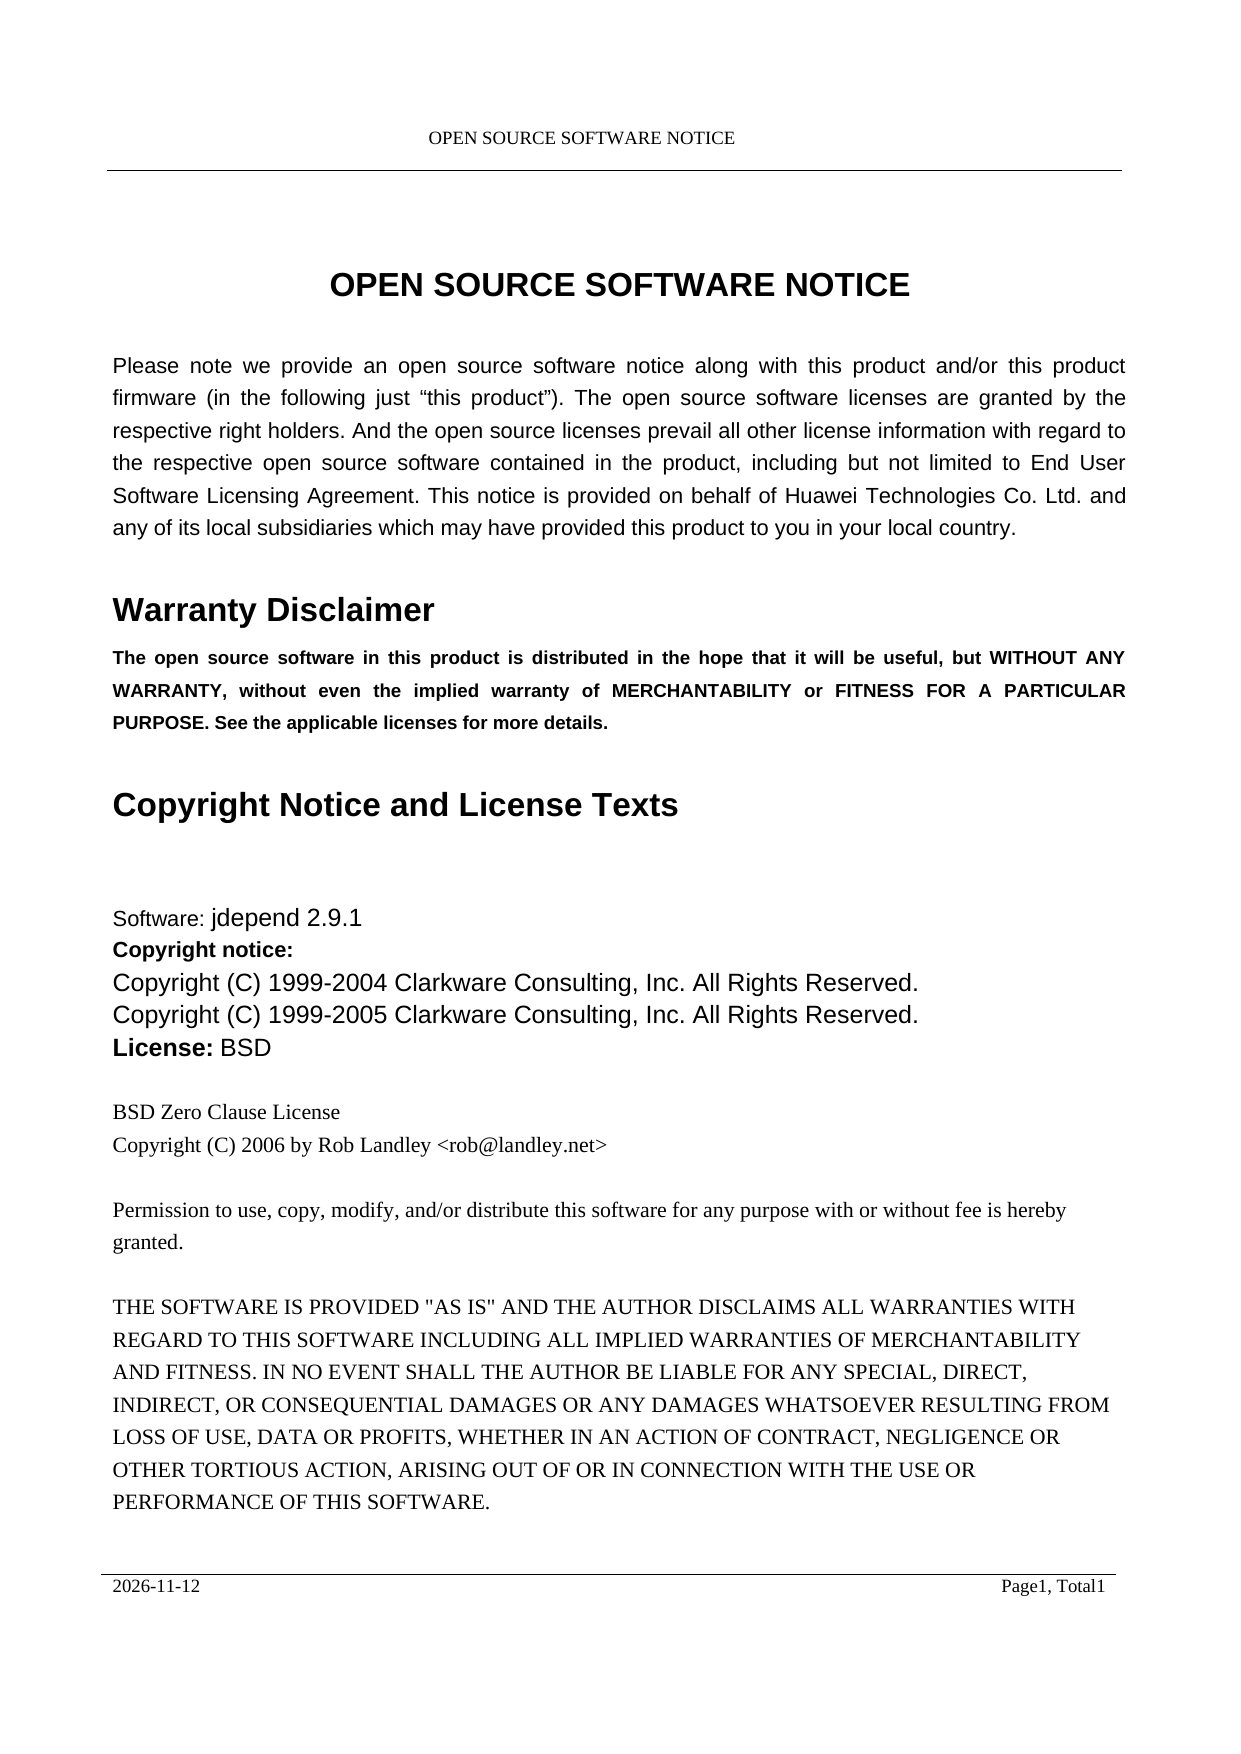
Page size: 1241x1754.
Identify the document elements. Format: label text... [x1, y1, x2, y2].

text The open source software in this product is distributed in the hope that it will be useful, but WITHOUT ANY WARRANTY, without even the implied warranty of MERCHANTABILITY or FITNESS FOR A PARTICULAR PURPOSE. See the applicable licenses for more details. [112, 641, 1128, 739]
text Copyright notice: [112, 933, 1128, 966]
text Copyright Notice and License Texts [112, 771, 1128, 836]
text Please note we provide an open source software notice along with this product and/or this product firmware (in the following just “this product”). The open source software licenses are granted by the respective right holders. And the open source licenses prevail all other license information with regard to the respective open source software contained in the product, including but not limited to End User Software Licensing Agreement. This notice is provided on behalf of Huawei Technologies Co. Ltd. and any of its local subsidiaries which may have provided this product to you in your local country. [112, 349, 1128, 544]
text Copyright (C) 1999-2004 Clarkware Consulting, Inc. All Rights Reserved. [112, 966, 1128, 998]
text OPEN SOURCE SOFTWARE NOTICE [112, 251, 1128, 316]
text Copyright (C) 1999-2005 Clarkware Consulting, Inc. All Rights Reserved. [112, 998, 1128, 1031]
text License: BSD BSD Zero Clause License Copyright (C) 2006 by Rob Landley <rob@landley.net> Permission to use, copy, modify, and/or distribute this software for any purpose with or without fee is hereby granted. THE SOFTWARE IS PROVIDED "AS IS" AND THE AUTHOR DISCLAIMS ALL WARRANTIES WITH REGARD TO THIS SOFTWARE INCLUDING ALL IMPLIED WARRANTIES OF MERCHANTABILITY AND FITNESS. IN NO EVENT SHALL THE AUTHOR BE LIABLE FOR ANY SPECIAL, DIRECT, INDIRECT, OR CONSEQUENTIAL DAMAGES OR ANY DAMAGES WHATSOEVER RESULTING FROM LOSS OF USE, DATA OR PROFITS, WHETHER IN AN ACTION OF CONTRACT, NEGLIGENCE OR OTHER TORTIOUS ACTION, ARISING OUT OF OR IN CONNECTION WITH THE USE OR PERFORMANCE OF THIS SOFTWARE. [112, 1031, 1128, 1551]
text Warranty Disclaimer [112, 576, 1128, 641]
text Software: jdepend 2.9.1 [112, 901, 1128, 933]
